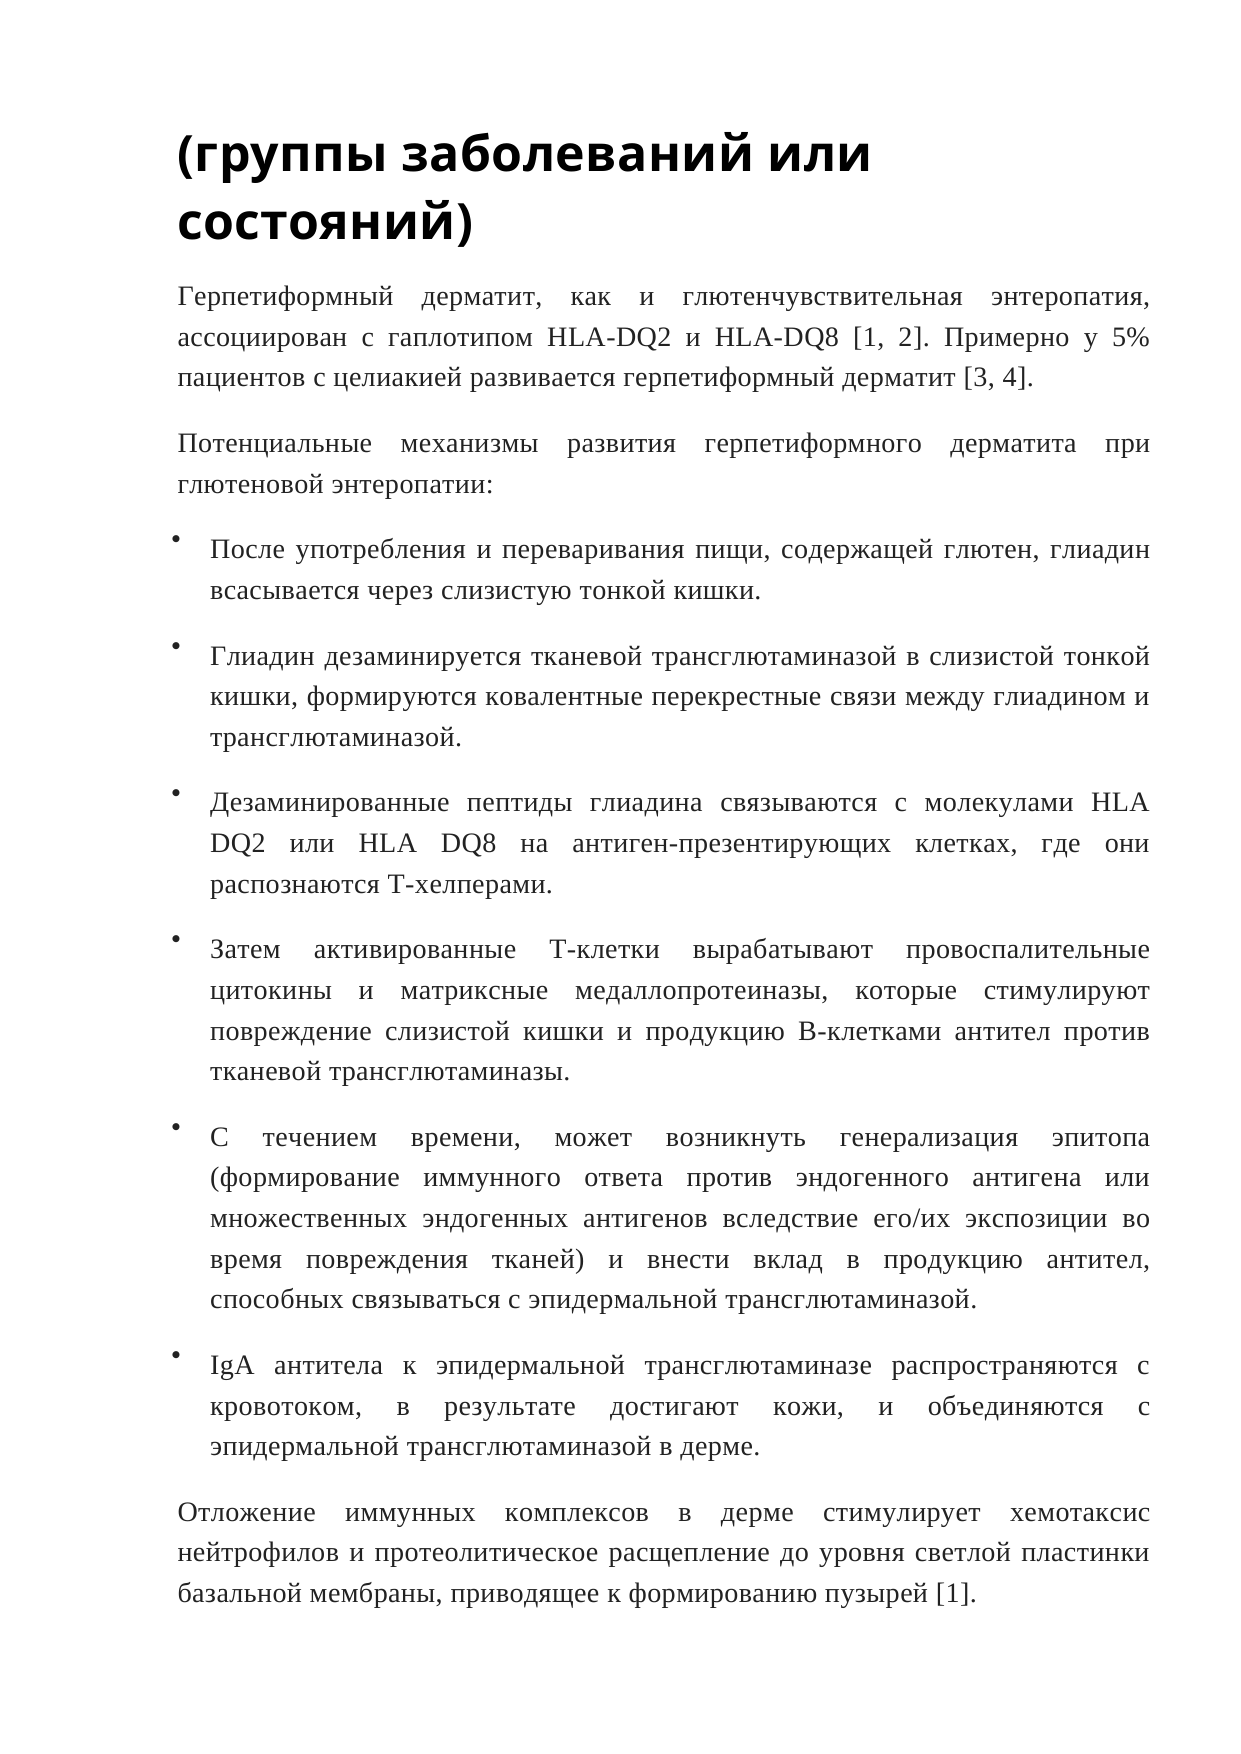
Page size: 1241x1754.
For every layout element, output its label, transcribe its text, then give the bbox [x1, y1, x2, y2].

list С течением времени, может возникнуть генерализация эпитопа (формирование иммунного ответа против эндогенного антигена или множественных эндогенных антигенов вследствие его/их экспозиции во время повреждения тканей) и внести вклад в продукцию антител, способных связываться с эпидермальной трансглютаминазой. [172, 1112, 1152, 1315]
list После употребления и переваривания пищи, содержащей глютен, глиадин всасывается через слизистую тонкой кишки. [172, 524, 1152, 605]
list Затем активированные Т-клетки вырабатывают провоспалительные цитокины и матриксные медаллопротеиназы, которые стимулируют повреждение слизистой кишки и продукцию В-клетками антител против тканевой трансглютаминазы. [172, 924, 1152, 1087]
list Глиадин дезаминируется тканевой трансглютаминазой в слизистой тонкой кишки, формируются ковалентные перекрестные связи между глиадином и трансглютаминазой. [172, 630, 1152, 752]
list IgA антитела к эпидермальной трансглютаминазе распространяются с кровотоком, в результате достигают кожи, и объединяются с эпидермальной трансглютаминазой в дерме. [172, 1340, 1152, 1462]
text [177, 118, 1152, 254]
text Герпетиформный дерматит, как и глютенчувствительная энтеропатия, ассоциирован с гаплотипом HLA-DQ2 и HLA-DQ8 [1, 2]. Примерно у 5% пациентов с целиакией развивается герпетиформный дерматит [3, 4]. [177, 271, 1152, 393]
text Потенциальные механизмы развития герпетиформного дерматита при глютеновой энтеропатии: [177, 418, 1152, 499]
list Дезаминированные пептиды глиадина связываются с молекулами HLA DQ2 или HLA DQ8 на антиген-презентирующих клетках, где они распознаются Т-хелперами. [172, 777, 1152, 899]
text Отложение иммунных комплексов в дерме стимулирует хемотаксис нейтрофилов и протеолитическое расщепление до уровня светлой пластинки базальной мембраны, приводящее к формированию пузырей [1]. [177, 1487, 1152, 1608]
